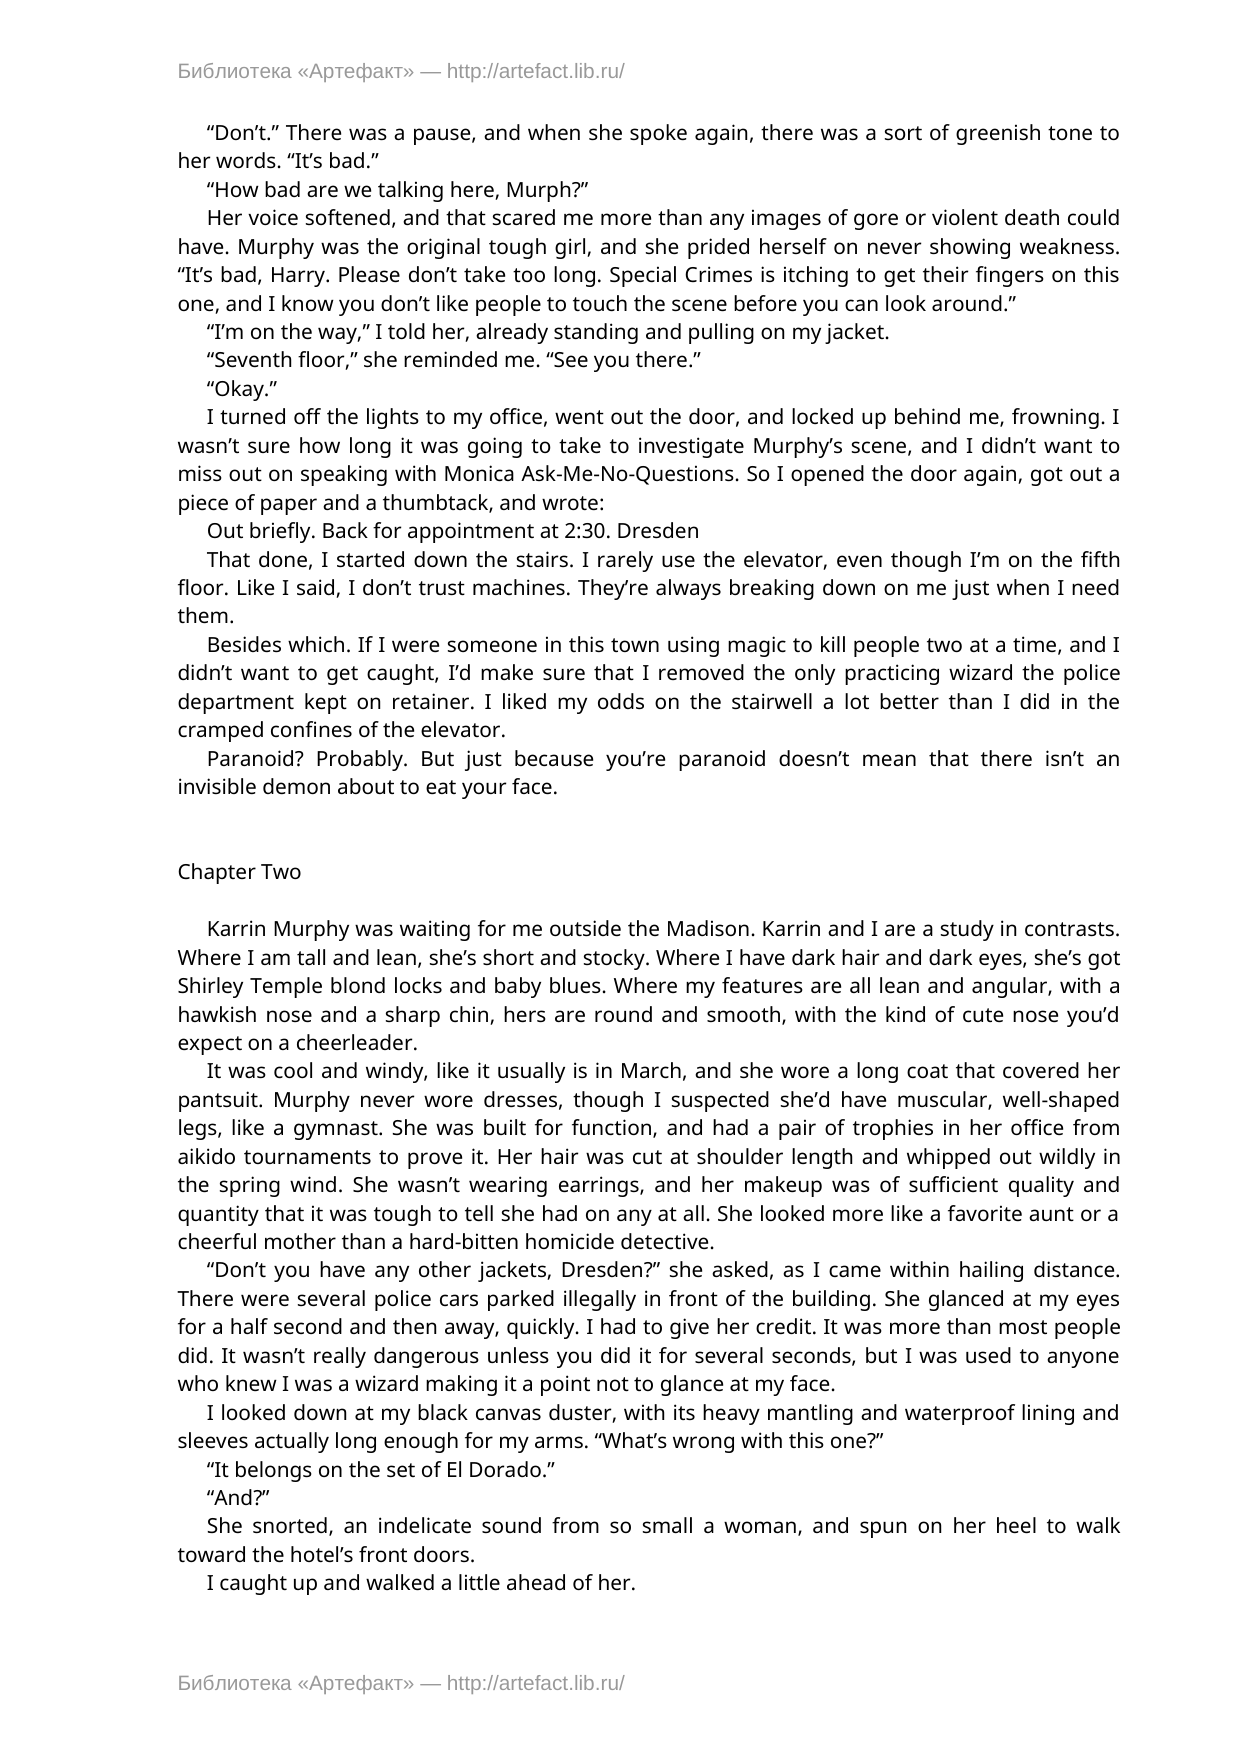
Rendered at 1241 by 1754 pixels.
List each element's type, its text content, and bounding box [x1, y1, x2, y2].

text I turned off the lights to my office, went out the door, and locked up behind me, frowning. I wasn’t sure how long it was going to take to investigate Murphy’s scene, and I didn’t want to miss out on speaking with Monica Ask-Me-No-Questions. So I opened the door again, got out a piece of paper and a thumbtack, and wrote: [177, 402, 1122, 516]
text Besides which. If I were someone in this town using magic to kill people two at a time, and I didn’t want to get caught, I’d make sure that I removed the only practicing wizard the police department kept on retainer. I liked my odds on the stairwell a lot better than I did in the cramped confines of the elevator. [177, 630, 1122, 744]
text “How bad are we talking here, Murph?” [177, 175, 1122, 203]
text Paranoid? Probably. But just because you’re paranoid doesn’t mean that there isn’t an invisible demon about to eat your face. [177, 744, 1122, 801]
subtitle Chapter Two [177, 857, 1122, 886]
text “Don’t.” There was a pause, and when she spoke again, there was a sort of greenish tone to her words. “It’s bad.” [177, 118, 1122, 175]
text “And?” [177, 1483, 1122, 1512]
text “Don’t you have any other jackets, Dresden?” she asked, as I came within hailing distance. There were several police cars parked illegally in front of the building. She glanced at my eyes for a half second and then away, quickly. I had to give her credit. It was more than most people did. It wasn’t really dangerous unless you did it for several seconds, but I was used to anyone who knew I was a wizard making it a point not to glance at my face. [177, 1256, 1122, 1398]
text I caught up and walked a little ahead of her. [177, 1568, 1122, 1597]
text “Okay.” [177, 374, 1122, 402]
text It was cool and windy, like it usually is in March, and she wore a long coat that covered her pantsuit. Murphy never wore dresses, though I suspected she’d have muscular, well-shaped legs, like a gymnast. She was built for function, and had a pair of trophies in her office from aikido tournaments to prove it. Her hair was cut at shoulder length and whipped out wildly in the spring wind. She wasn’t wearing earrings, and her makeup was of sufficient quality and quantity that it was tough to tell she had on any at all. She looked more like a favorite aunt or a cheerful mother than a hard-bitten homicide detective. [177, 1057, 1122, 1256]
text Her voice softened, and that scared me more than any images of gore or violent death could have. Murphy was the original tough girl, and she prided herself on never showing weakness. “It’s bad, Harry. Please don’t take too long. Special Crimes is itching to get their fingers on this one, and I know you don’t like people to touch the scene before you can look around.” [177, 203, 1122, 317]
text Karrin Murphy was waiting for me outside the Madison. Karrin and I are a study in contrasts. Where I am tall and lean, she’s short and stocky. Where I have dark hair and dark eyes, she’s got Shirley Temple blond locks and baby blues. Where my features are all lean and angular, with a hawkish nose and a sharp chin, hers are round and smooth, with the kind of cute nose you’d expect on a cheerleader. [177, 914, 1122, 1057]
text She snorted, an indelicate sound from so small a woman, and spun on her heel to walk toward the hotel’s front doors. [177, 1512, 1122, 1568]
text “I’m on the way,” I told her, already standing and pulling on my jacket. [177, 317, 1122, 346]
text “Seventh floor,” she reminded me. “See you there.” [177, 346, 1122, 374]
text That done, I started down the stairs. I rarely use the elevator, even though I’m on the fifth floor. Like I said, I don’t trust machines. They’re always breaking down on me just when I need them. [177, 545, 1122, 630]
text “It belongs on the set of El Dorado.” [177, 1455, 1122, 1483]
text I looked down at my black canvas duster, with its heavy mantling and waterproof lining and sleeves actually long enough for my arms. “What’s wrong with this one?” [177, 1398, 1122, 1455]
text Out briefly. Back for appointment at 2:30. Dresden [177, 516, 1122, 545]
